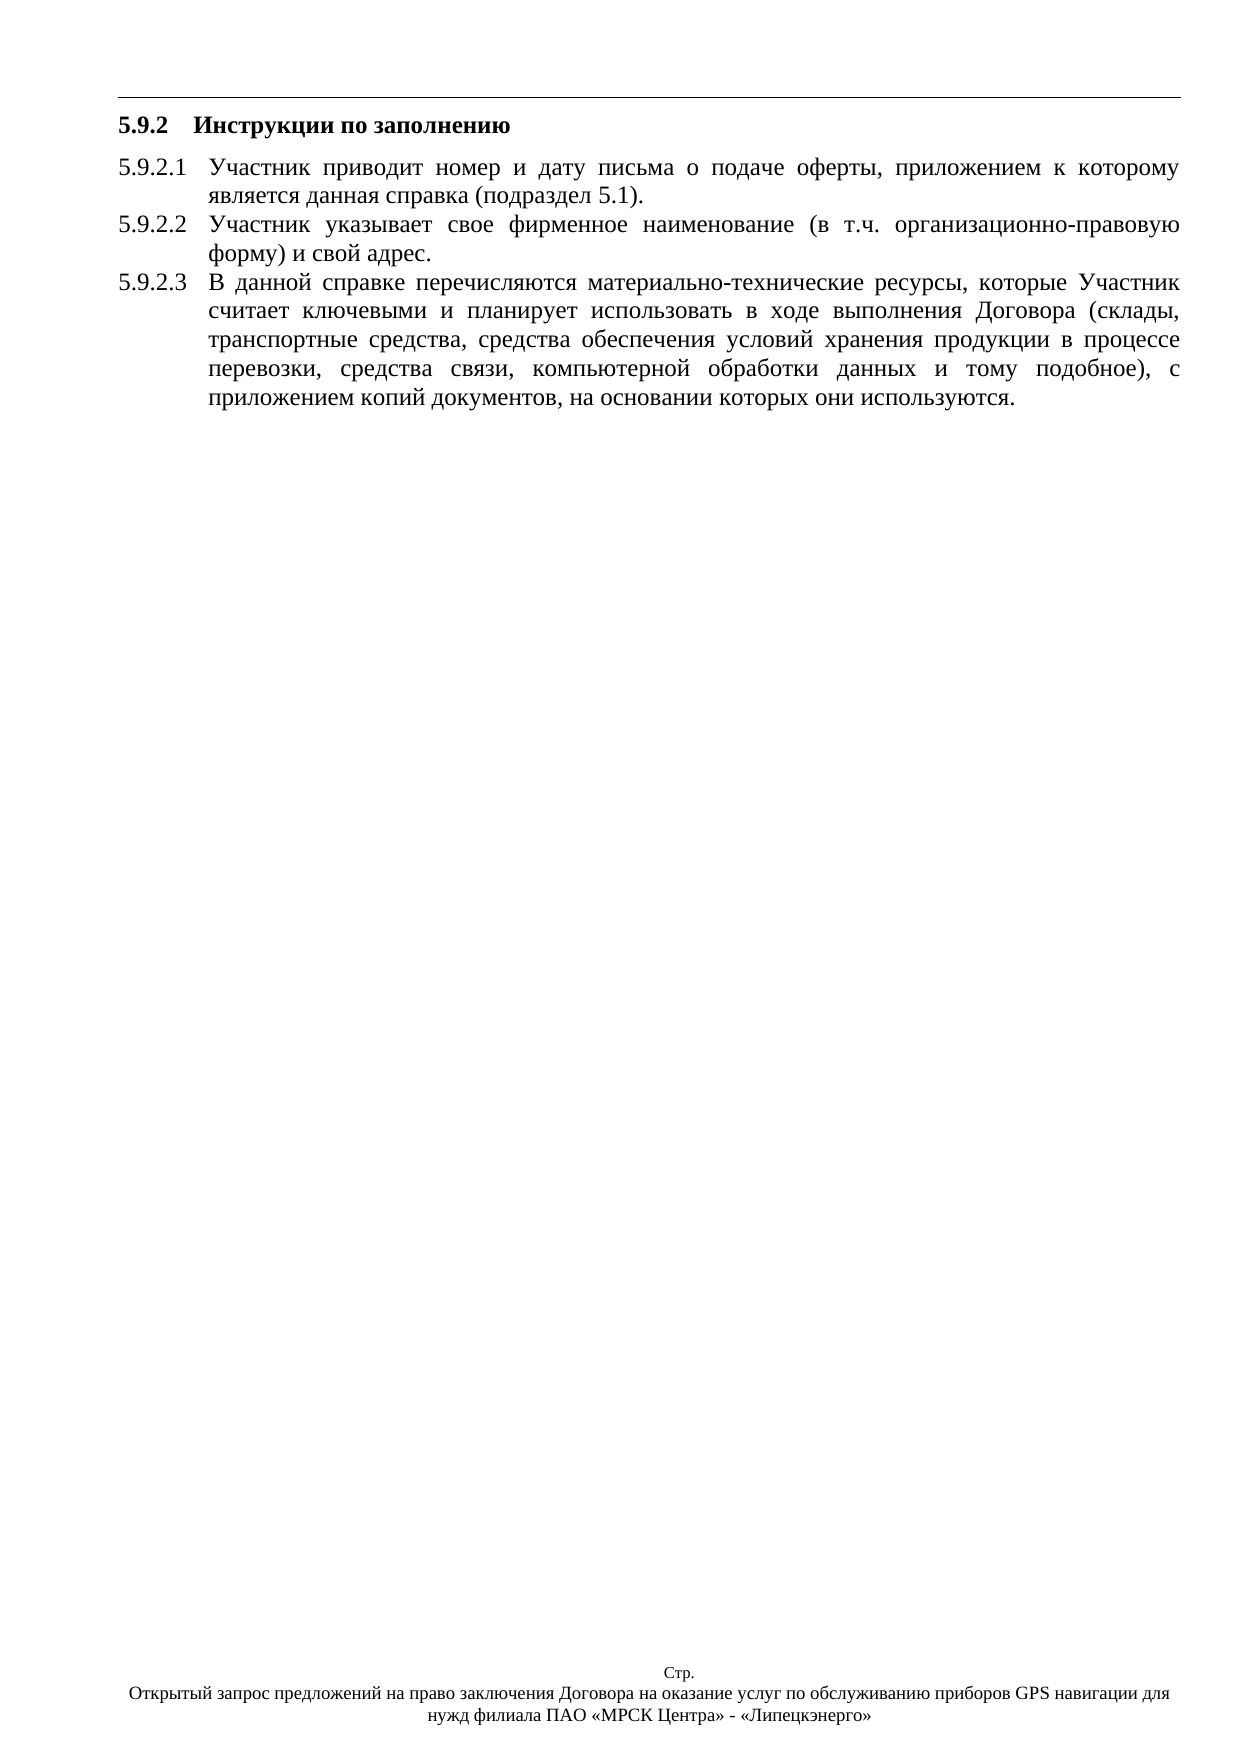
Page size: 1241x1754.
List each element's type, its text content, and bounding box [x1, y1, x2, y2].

list Участник указывает свое фирменное наименование (в т.ч. организационно-правовую форму) и свой адрес. [118, 209, 1181, 267]
list В данной справке перечисляются материально-технические ресурсы, которые Участник считает ключевыми и планирует использовать в ходе выполнения Договора (склады, транспортные средства, средства обеспечения условий хранения продукции в процессе перевозки, средства связи, компьютерной обработки данных и тому подобное), с приложением копий документов, на основании которых они используются. [118, 267, 1181, 411]
list Участник приводит номер и дату письма о подаче оферты, приложением к которому является данная справка (подраздел 5.1). [118, 152, 1181, 209]
subtitle Инструкции по заполнению [118, 111, 1181, 139]
